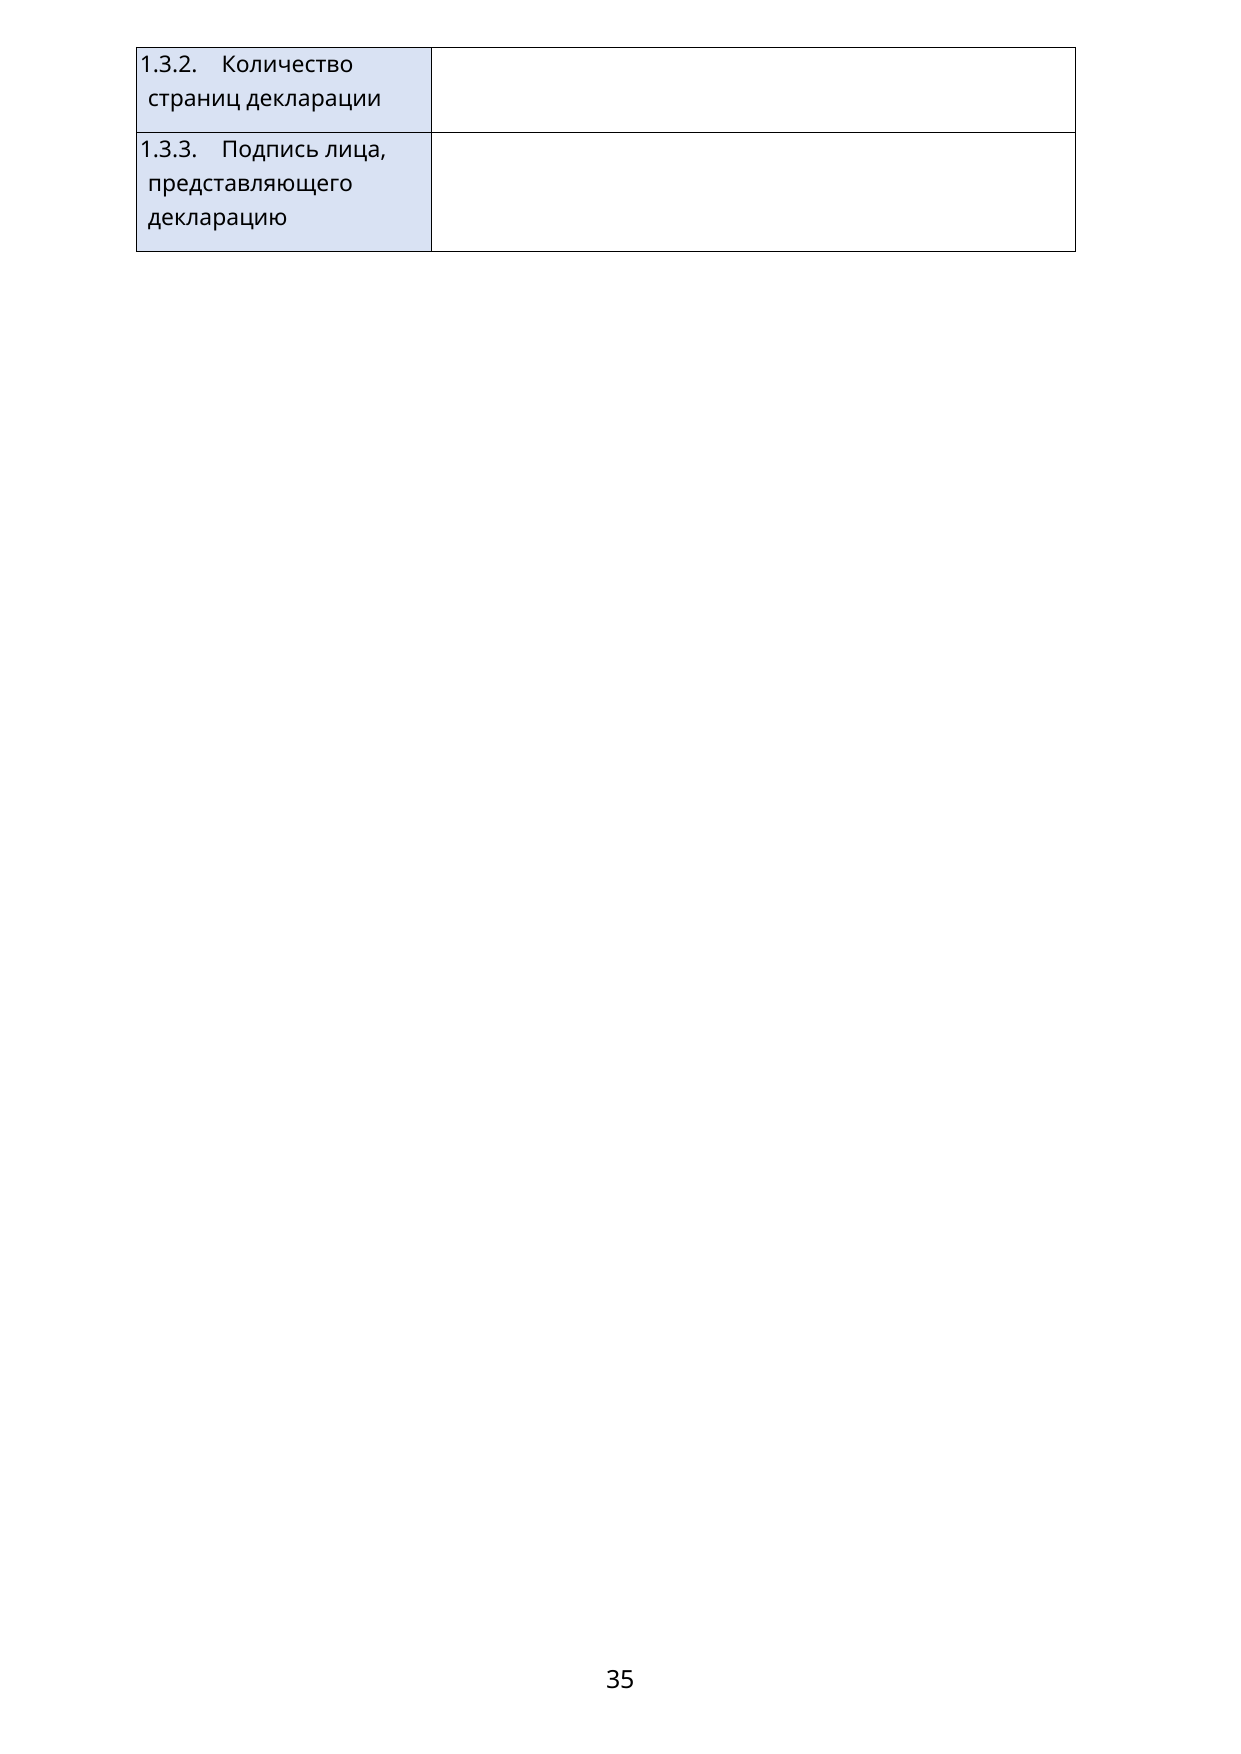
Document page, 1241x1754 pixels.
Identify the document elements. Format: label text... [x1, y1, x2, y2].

table_cell Подпись лица, представляющего декларацию [137, 133, 431, 251]
table_cell Количество страниц декларации [137, 48, 431, 132]
table_cell [432, 133, 1075, 251]
table_cell [432, 48, 1075, 132]
